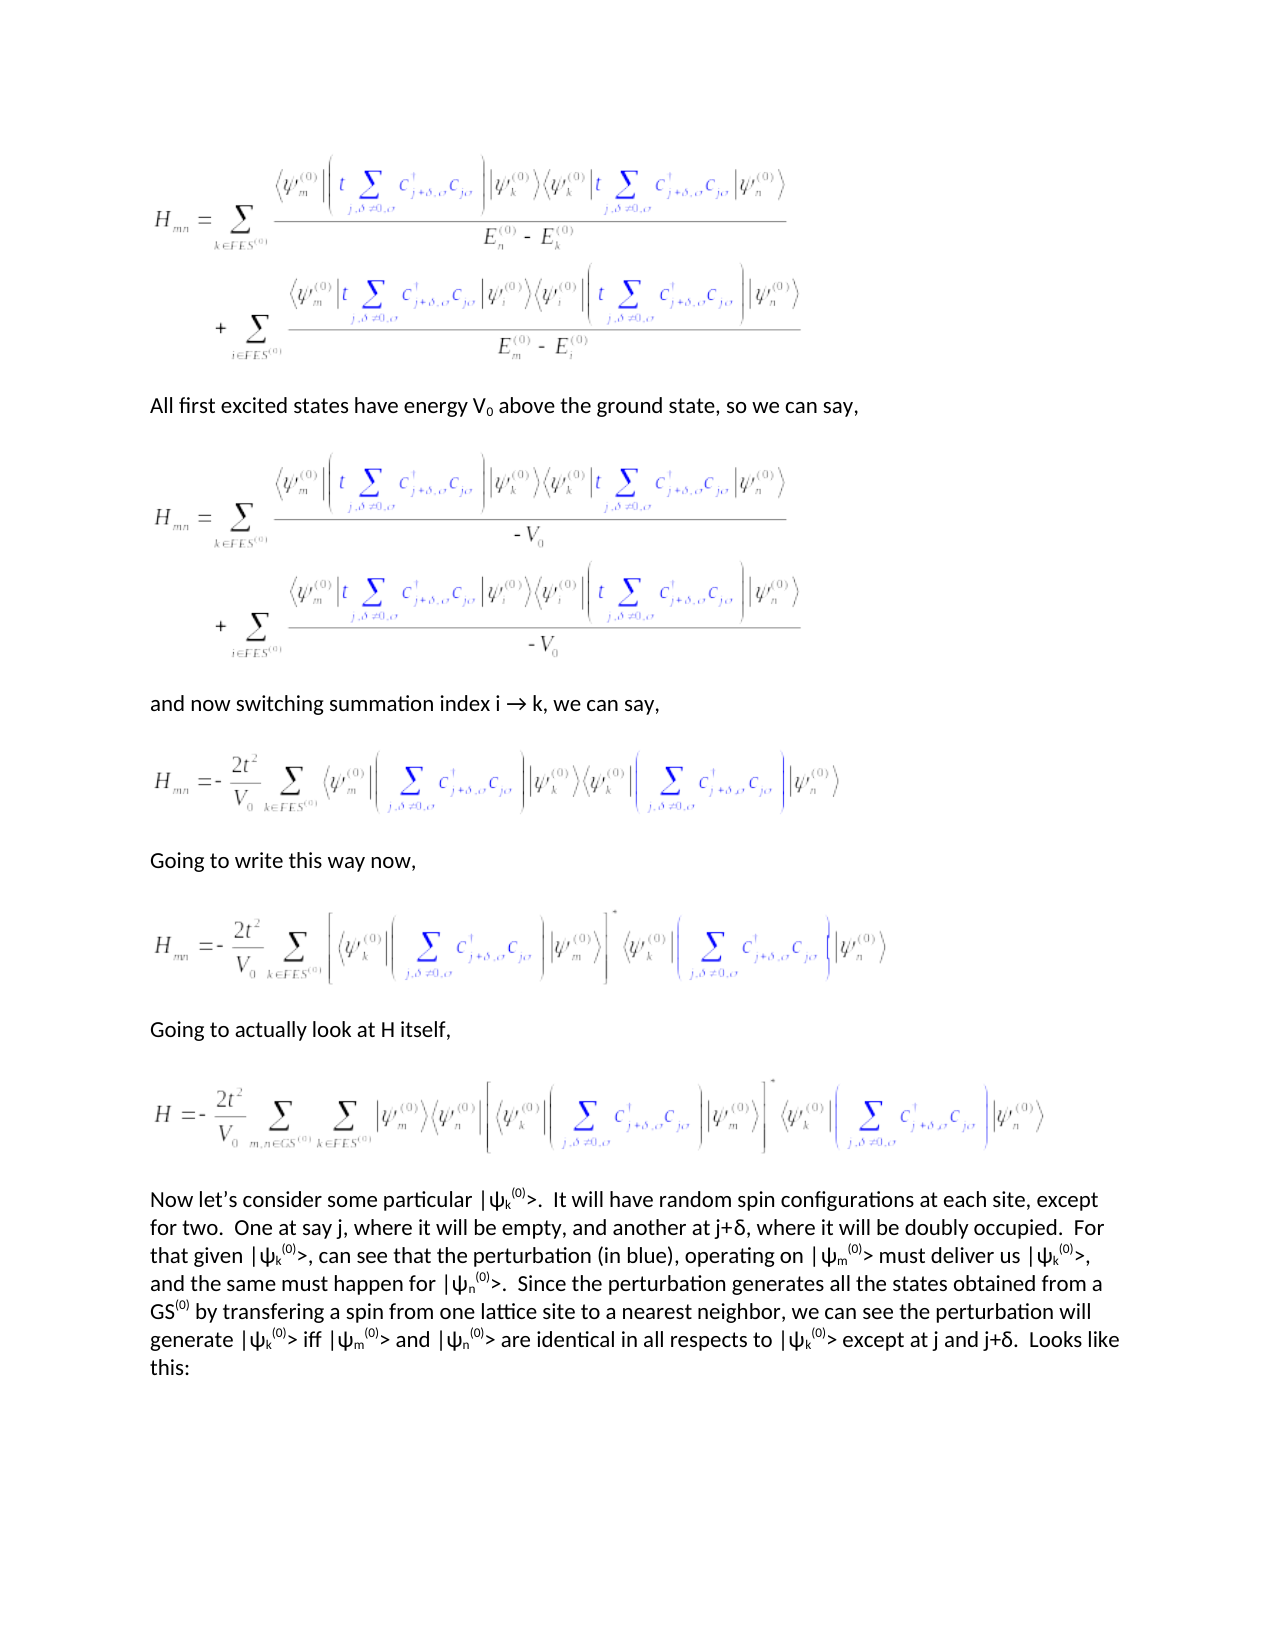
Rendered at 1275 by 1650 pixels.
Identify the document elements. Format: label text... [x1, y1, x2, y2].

text and now switching summation index i → k, we can say, [150, 689, 1125, 717]
text Now let’s consider some particular |ψk(0)>. It will have random spin configurations at each site, except for two. One at say j, where it will be empty, and another at j+δ, where it will be doubly occupied. For that given |ψk(0)>, can see that the perturbation (in blue), operating on |ψm(0)> must deliver us |ψk(0)>, and the same must happen for |ψn(0)>. Since the perturbation generates all the states obtained from a GS(0) by transfering a spin from one lattice site to a nearest neighbor, we can see the perturbation will generate |ψk(0)> iff |ψm(0)> and |ψn(0)> are identical in all respects to |ψk(0)> except at j and j+δ. Looks like this: [150, 1185, 1125, 1381]
text Going to write this way now, [150, 846, 1125, 874]
text Going to actually look at H itself, [150, 1015, 1125, 1043]
text All first excited states have energy V0 above the ground state, so we can say, [150, 392, 1125, 420]
